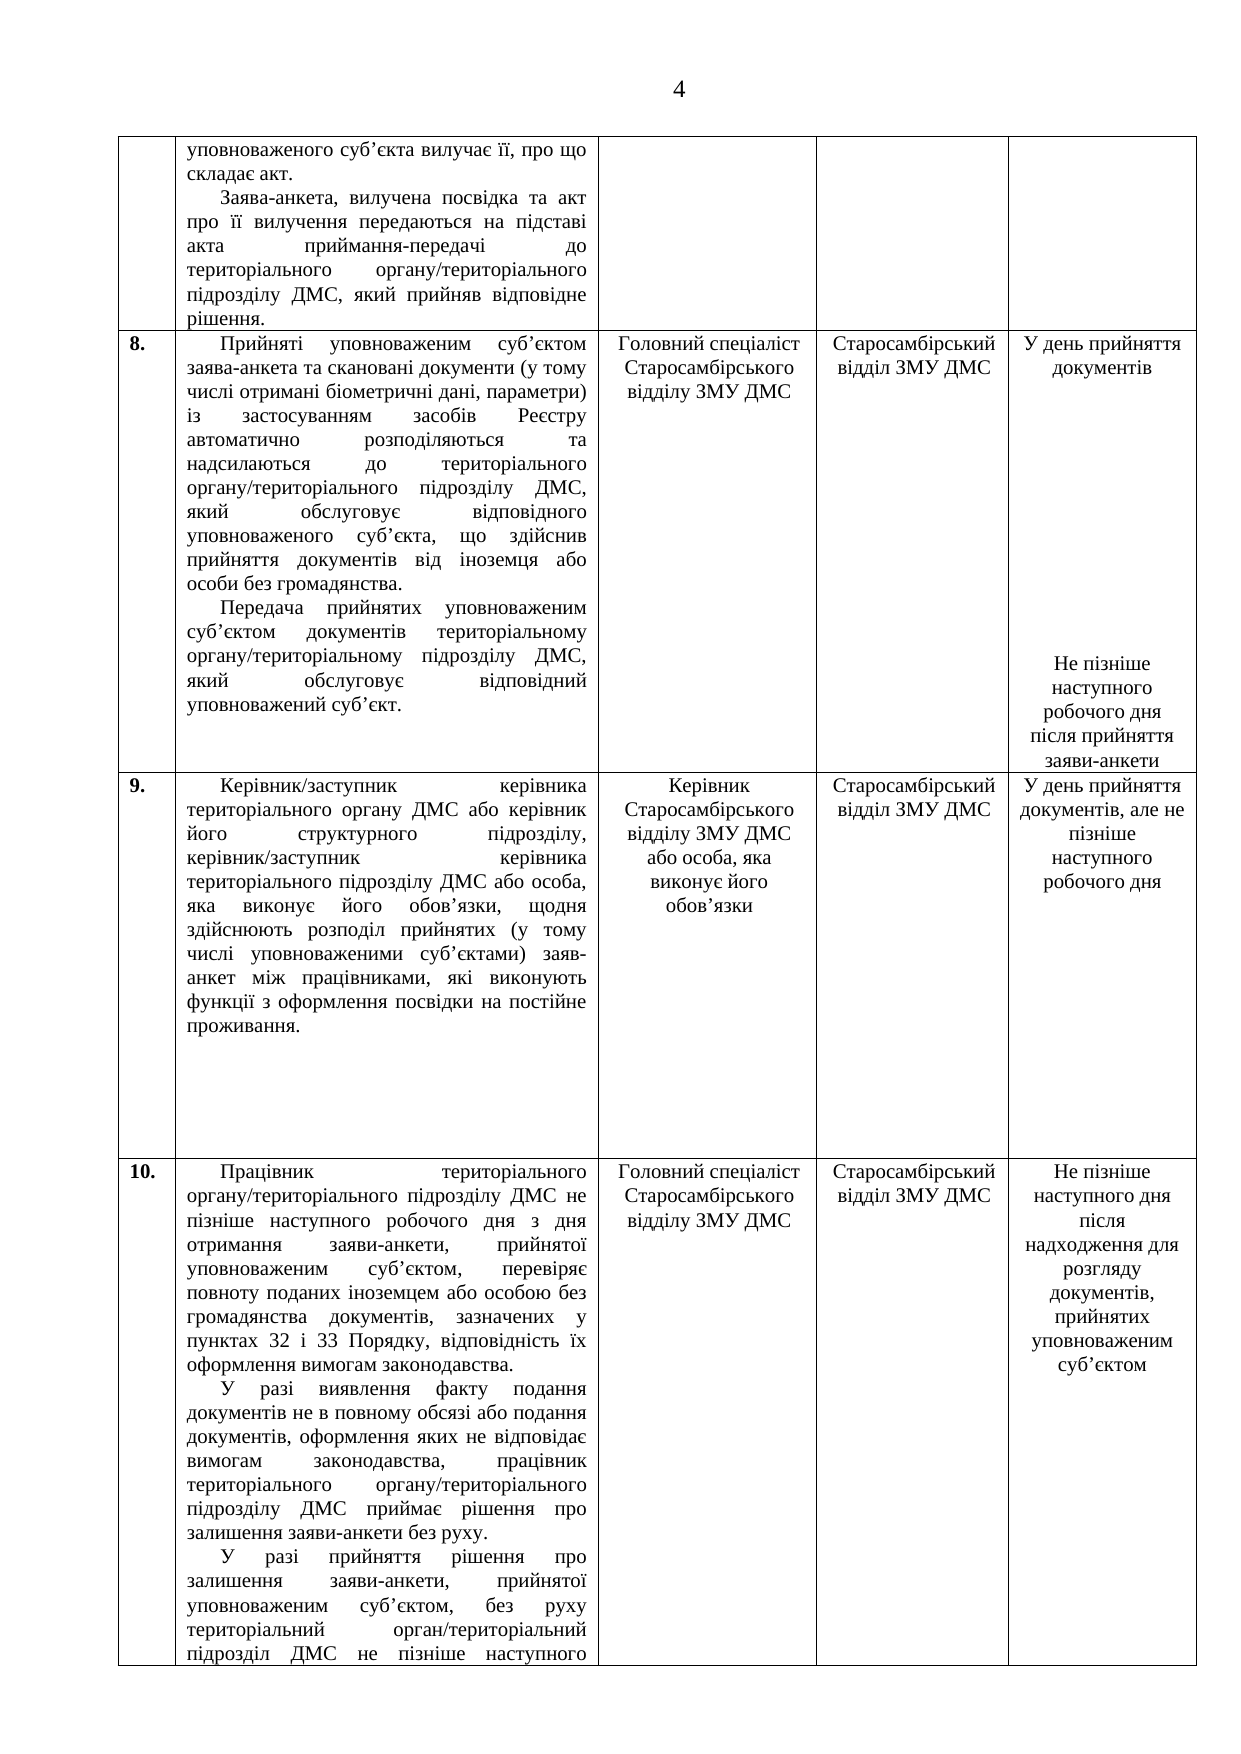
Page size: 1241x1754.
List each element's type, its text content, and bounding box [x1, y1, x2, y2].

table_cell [599, 1159, 816, 1665]
table_cell Старосамбірський відділ ЗМУ ДМС [817, 773, 1008, 1158]
table_cell 9. [119, 773, 175, 1158]
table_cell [599, 137, 816, 329]
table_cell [176, 137, 598, 329]
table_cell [176, 1159, 598, 1665]
table_cell У день прийняття документів Не пізніше наступного робочого дня після прийняття заяви-анкети [1009, 331, 1196, 772]
table_cell Керівник Старосамбірського відділу ЗМУ ДМС або особа, яка виконує його обов’язки [599, 773, 816, 1158]
table_cell У день прийняття документів, але не пізніше наступного робочого дня [1009, 773, 1196, 1158]
table_cell Керівник/заступник керівника територіального органу ДМС або керівник його структурного підрозділу, керівник/заступник керівника територіального підрозділу ДМС або особа, яка виконує його обов’язки, щодня здійснюють розподіл прийнятих (у тому числі уповноваженими суб’єктами) заяв-анкет між працівниками, які виконують функції з оформлення посвідки на постійне проживання. [176, 773, 598, 1158]
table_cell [817, 137, 1008, 329]
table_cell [1009, 1159, 1196, 1665]
table_cell 7. [119, 137, 175, 329]
table_cell 10. [119, 1159, 175, 1665]
table_cell 8. [119, 331, 175, 772]
table_cell Головний спеціаліст Старосамбірського відділу ЗМУ ДМС [599, 331, 816, 772]
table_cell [1009, 137, 1196, 329]
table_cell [817, 1159, 1008, 1665]
table_cell Старосамбірський відділ ЗМУ ДМС [817, 331, 1008, 772]
table_cell Прийняті уповноваженим суб’єктом заява-анкета та скановані документи (у тому числі отримані біометричні дані, параметри) із застосуванням засобів Реєстру автоматично розподіляються та надсилаються до територіального органу/територіального підрозділу ДМС, який обслуговує відповідного уповноваженого суб’єкта, що здійснив прийняття документів від іноземця або особи без громадянства. Передача прийнятих уповноваженим суб’єктом документів територіальному органу/територіальному підрозділу ДМС, який обслуговує відповідний уповноважений суб’єкт. [176, 331, 598, 772]
